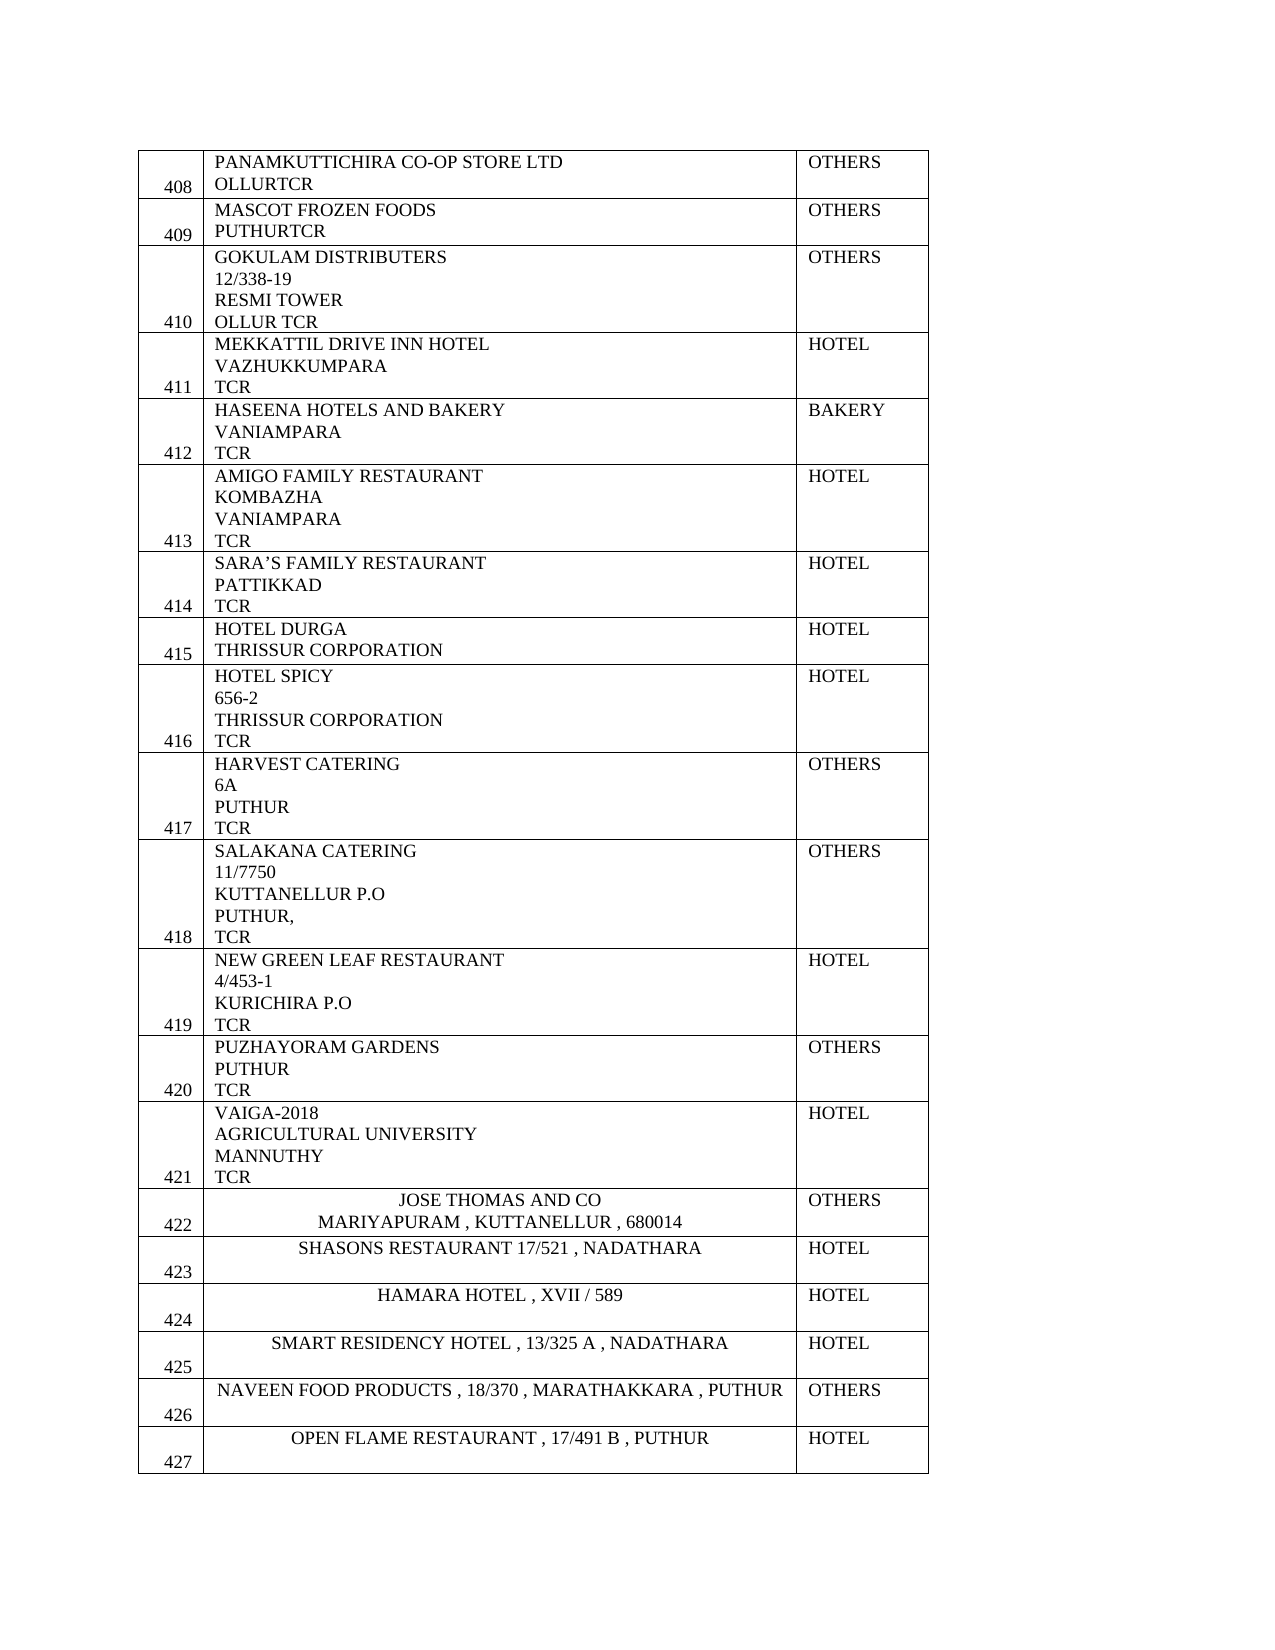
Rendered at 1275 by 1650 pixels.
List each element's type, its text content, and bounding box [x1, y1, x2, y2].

table_cell HOTEL [797, 1427, 928, 1473]
table_cell SHASONS RESTAURANT 17/521 , NADATHARA [204, 1237, 796, 1283]
table_cell 419 [139, 949, 203, 1035]
table_cell HOTEL [797, 465, 928, 551]
table_cell HOTEL [797, 665, 928, 752]
table_cell HOTEL [797, 949, 928, 1035]
table_cell OPEN FLAME RESTAURANT , 17/491 B , PUTHUR [204, 1427, 796, 1473]
table_cell GOKULAM DISTRIBUTERS 12/338-19 RESMI TOWER OLLUR TCR [204, 246, 796, 332]
table_cell 410 [139, 246, 203, 332]
table_cell 426 [139, 1379, 203, 1426]
table_cell SALAKANA CATERING 11/7750 KUTTANELLUR P.O PUTHUR, TCR [204, 840, 796, 948]
table_cell OTHERS [797, 246, 928, 332]
table_cell SMART RESIDENCY HOTEL , 13/325 A , NADATHARA [204, 1332, 796, 1378]
table_cell VAIGA-2018 AGRICULTURAL UNIVERSITY MANNUTHY TCR [204, 1102, 796, 1188]
table_cell AMIGO FAMILY RESTAURANT KOMBAZHA VANIAMPARA TCR [204, 465, 796, 551]
table_cell 414 [139, 552, 203, 617]
table_cell OTHERS [797, 1036, 928, 1101]
table_cell 421 [139, 1102, 203, 1188]
table_cell SARA’S FAMILY RESTAURANT PATTIKKAD TCR [204, 552, 796, 617]
table_cell 422 [139, 1189, 203, 1236]
table_cell 417 [139, 753, 203, 839]
table_cell NAVEEN FOOD PRODUCTS , 18/370 , MARATHAKKARA , PUTHUR [204, 1379, 796, 1426]
table_cell 415 [139, 618, 203, 664]
table_cell PUZHAYORAM GARDENS PUTHUR TCR [204, 1036, 796, 1101]
table_cell OTHERS [797, 1379, 928, 1426]
table_cell MASCOT FROZEN FOODS PUTHURTCR [204, 199, 796, 245]
table_cell 408 [139, 151, 203, 197]
table_cell 411 [139, 333, 203, 398]
table_cell PANAMKUTTICHIRA CO-OP STORE LTD OLLURTCR [204, 151, 796, 197]
table_cell OTHERS [797, 753, 928, 839]
table_cell HOTEL [797, 1284, 928, 1331]
table_cell HOTEL SPICY 656-2 THRISSUR CORPORATION TCR [204, 665, 796, 752]
table_cell OTHERS [797, 840, 928, 948]
table_cell 412 [139, 399, 203, 464]
table_cell 413 [139, 465, 203, 551]
table_cell HOTEL [797, 1102, 928, 1188]
table_cell JOSE THOMAS AND CO MARIYAPURAM , KUTTANELLUR , 680014 [204, 1189, 796, 1236]
table_cell BAKERY [797, 399, 928, 464]
table_cell OTHERS [797, 199, 928, 245]
table_cell 420 [139, 1036, 203, 1101]
table_cell HOTEL [797, 1237, 928, 1283]
table_cell HOTEL [797, 618, 928, 664]
table_cell 423 [139, 1237, 203, 1283]
table_cell 416 [139, 665, 203, 752]
table_cell NEW GREEN LEAF RESTAURANT 4/453-1 KURICHIRA P.O TCR [204, 949, 796, 1035]
table_cell 427 [139, 1427, 203, 1473]
table_cell HASEENA HOTELS AND BAKERY VANIAMPARA TCR [204, 399, 796, 464]
table_cell OTHERS [797, 1189, 928, 1236]
table_cell OTHERS [797, 151, 928, 197]
table_cell MEKKATTIL DRIVE INN HOTEL VAZHUKKUMPARA TCR [204, 333, 796, 398]
table_cell 409 [139, 199, 203, 245]
table_cell 425 [139, 1332, 203, 1378]
table_cell HOTEL [797, 1332, 928, 1378]
table_cell HOTEL DURGA THRISSUR CORPORATION [204, 618, 796, 664]
table_cell HOTEL [797, 552, 928, 617]
table_cell HOTEL [797, 333, 928, 398]
table_cell HAMARA HOTEL , XVII / 589 [204, 1284, 796, 1331]
table_cell 424 [139, 1284, 203, 1331]
table_cell HARVEST CATERING 6A PUTHUR TCR [204, 753, 796, 839]
table_cell 418 [139, 840, 203, 948]
